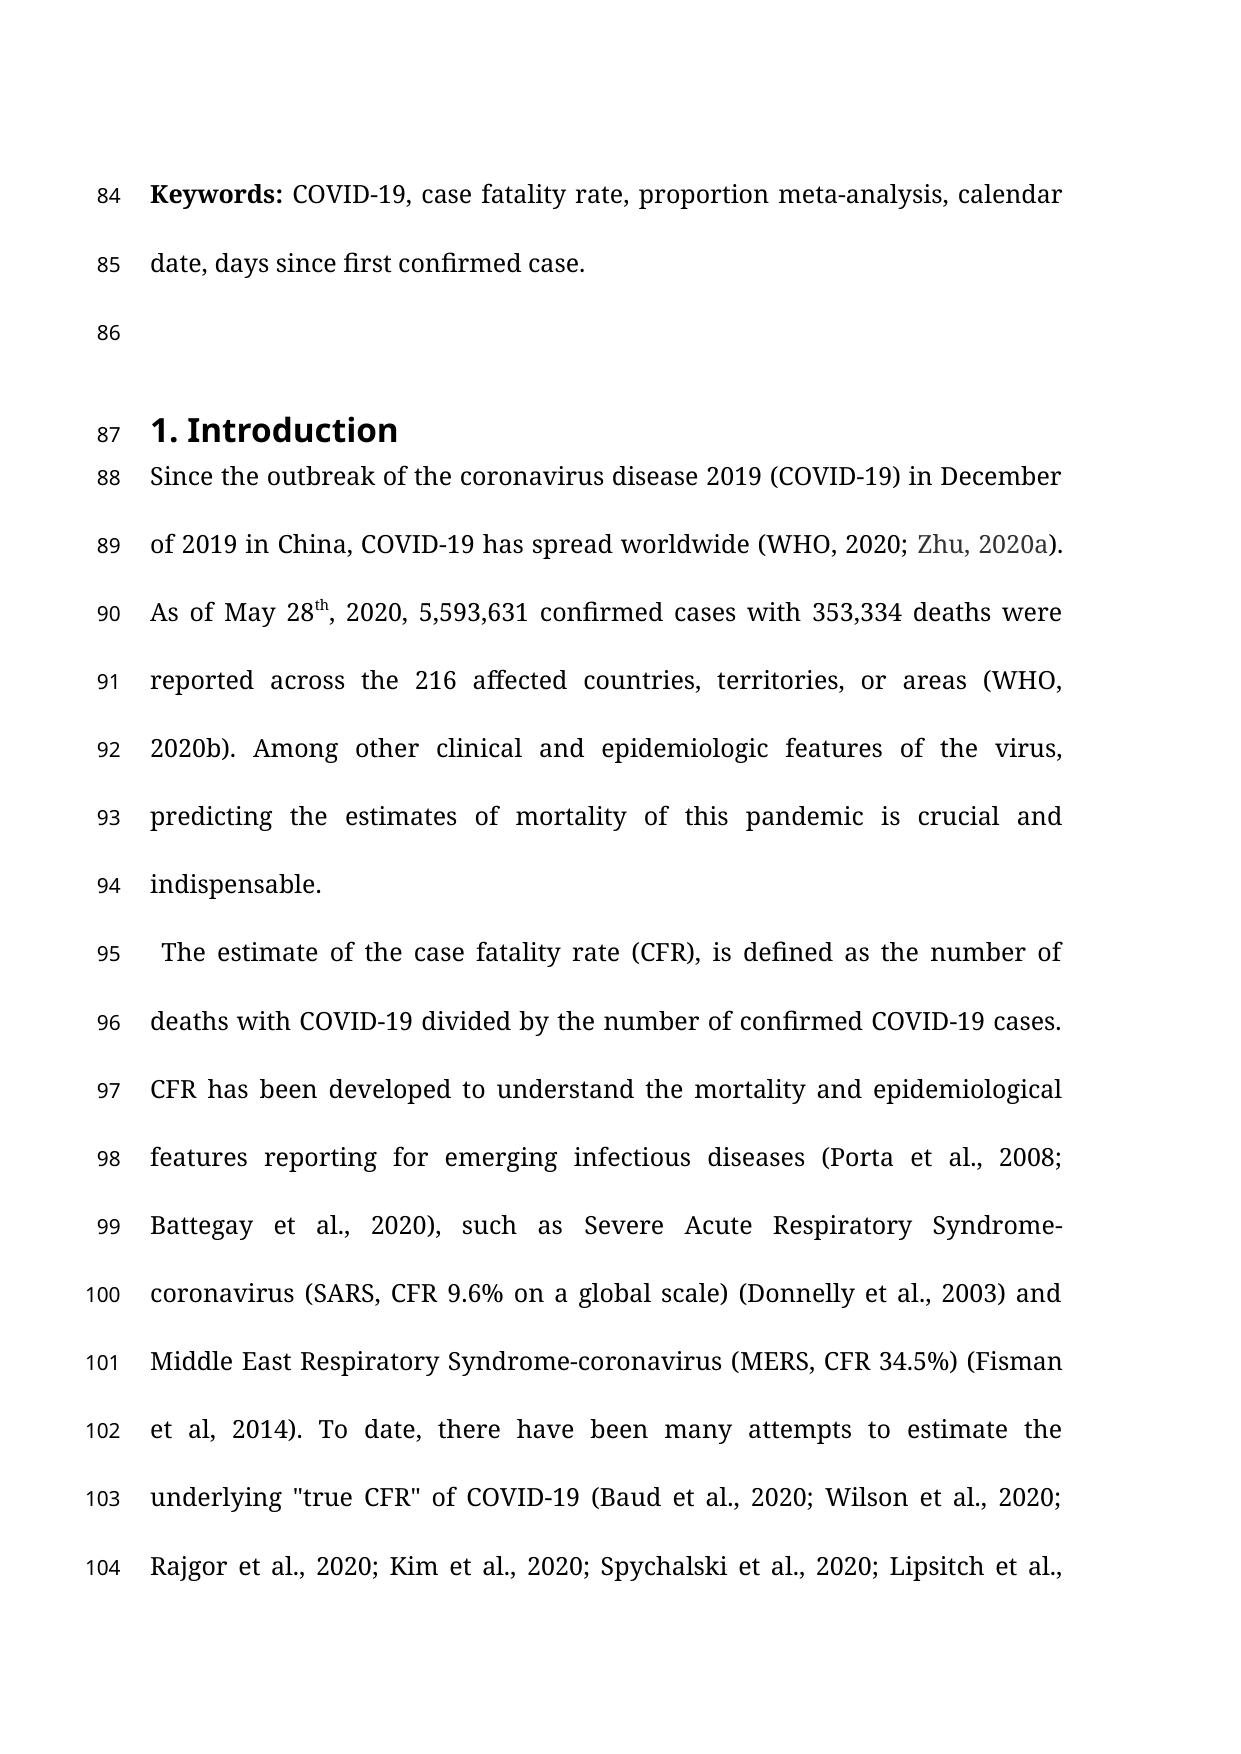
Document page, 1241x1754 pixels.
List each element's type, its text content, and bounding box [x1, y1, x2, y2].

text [150, 935, 1063, 1582]
subtitle 1. Introduction [150, 407, 1063, 452]
text Since the outbreak of the coronavirus disease 2019 (COVID-19) in December of 2019 in China, COVID-19 has spread worldwide (WHO, 2020; Zhu, 2020a). As of May 28th, 2020, 5,593,631 confirmed cases with 353,334 deaths were reported across the 216 affected countries, territories, or areas (WHO, 2020b). Among other clinical and epidemiologic features of the virus, predicting the estimates of mortality of this pandemic is crucial and indispensable. [150, 458, 1063, 901]
text Keywords: COVID-19, case fatality rate, proportion meta-analysis, calendar date, days since first confirmed case. [150, 177, 1063, 279]
